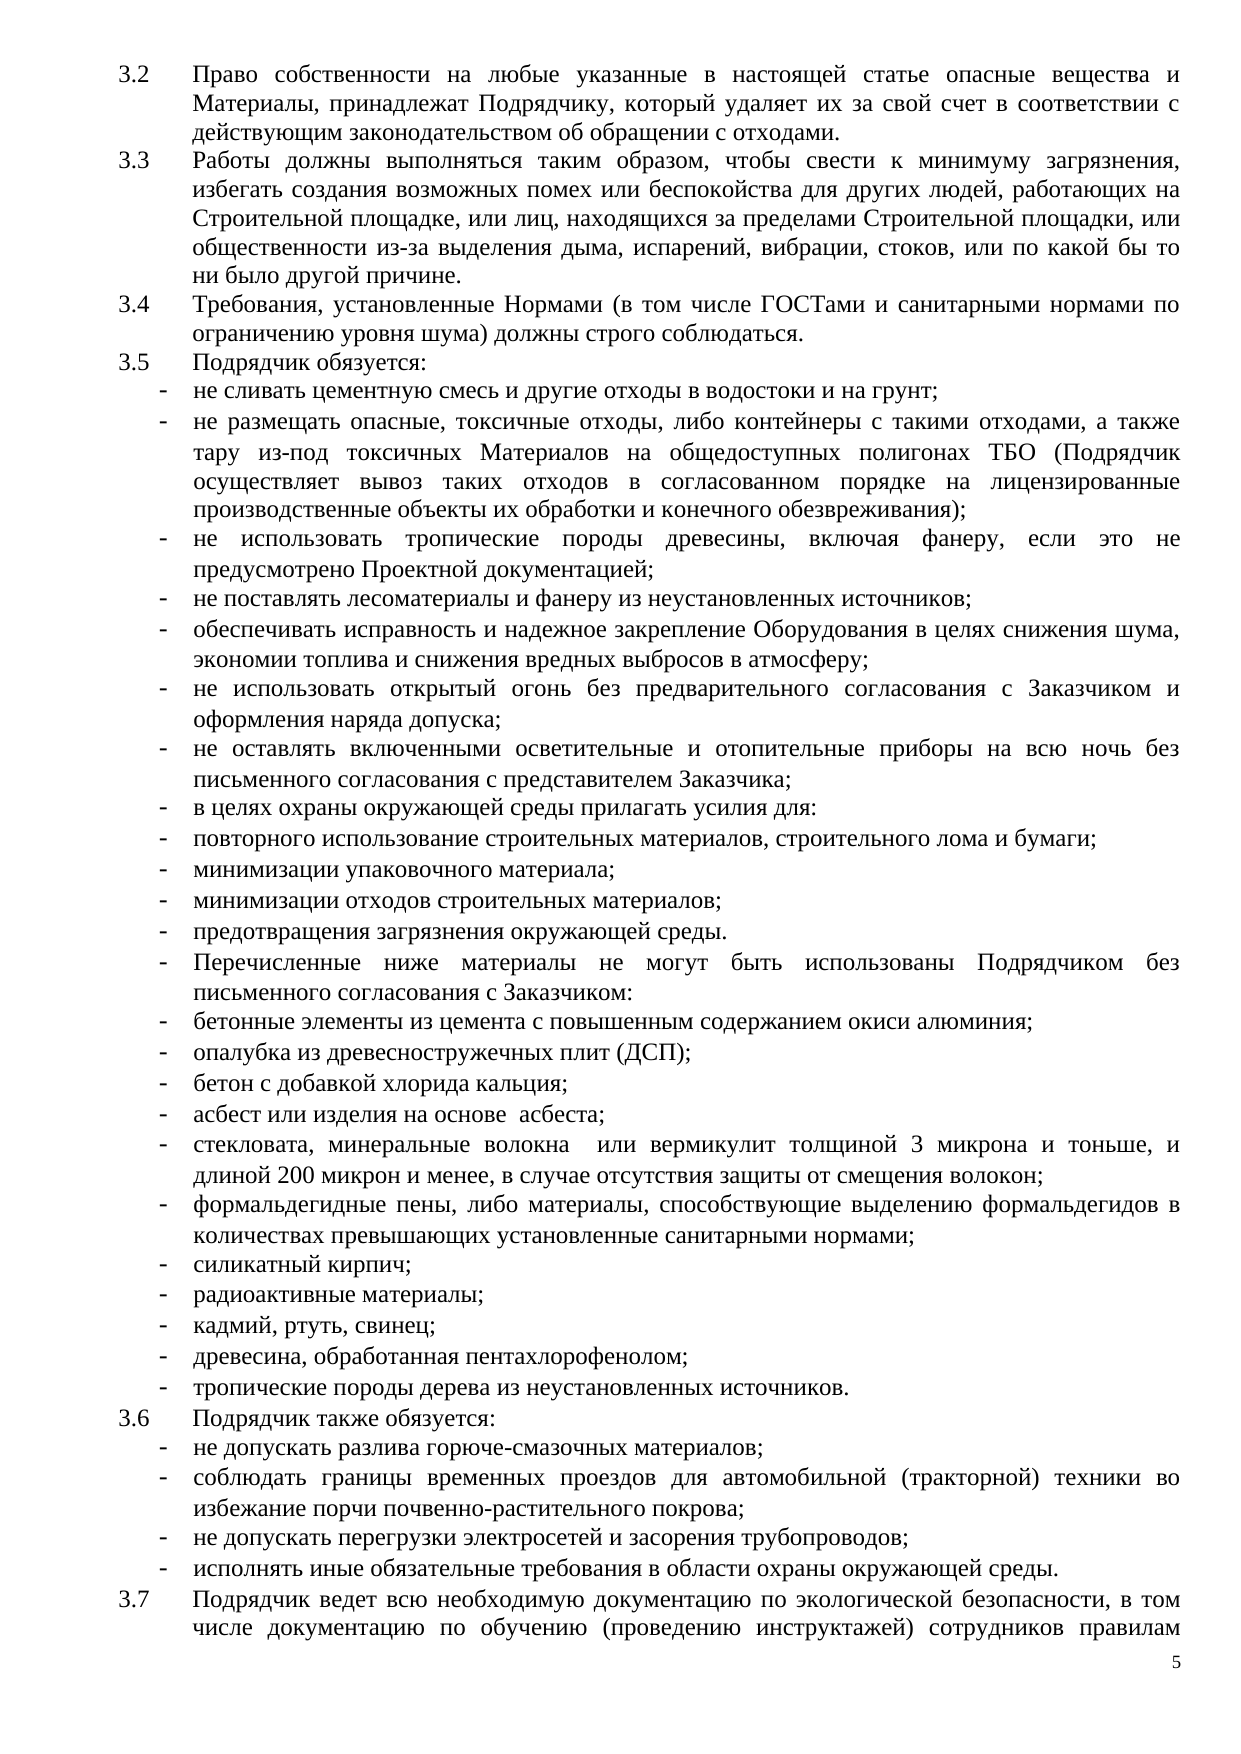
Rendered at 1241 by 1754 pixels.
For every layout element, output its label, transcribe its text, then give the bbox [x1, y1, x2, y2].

list соблюдать границы временных проездов для автомобильной (тракторной) техники во избежание порчи почвенно-растительного покрова; [156, 1462, 1181, 1522]
list предотвращения загрязнения окружающей среды. [156, 916, 1181, 947]
list кадмий, ртуть, свинец; [156, 1310, 1181, 1341]
list минимизации отходов строительных материалов; [156, 885, 1181, 916]
list Перечисленные ниже материалы не могут быть использованы Подрядчиком без письменного согласования с Заказчиком: [156, 947, 1181, 1006]
list асбест или изделия на основе асбеста; [156, 1099, 1181, 1129]
list в целях охраны окружающей среды прилагать усилия для: [156, 792, 1181, 823]
list тропические породы дерева из неустановленных источников. [156, 1372, 1181, 1403]
list не поставлять лесоматериалы и фанеру из неустановленных источников; [156, 583, 1181, 614]
list Требования, установленные Нормами (в том числе ГОСТами и санитарными нормами по ограничению уровня шума) должны строго соблюдаться. [118, 289, 1181, 347]
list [118, 1584, 1181, 1641]
list опалубка из древесностружечных плит (ДСП); [156, 1037, 1181, 1068]
list стекловата, минеральные волокна или вермикулит толщиной 3 микрона и тоньше, и длиной 200 микрон и менее, в случае отсутствия защиты от смещения волокон; [156, 1129, 1181, 1189]
list Подрядчик также обязуется: [118, 1403, 1181, 1432]
list бетон с добавкой хлорида кальция; [156, 1068, 1181, 1099]
list не размещать опасные, токсичные отходы, либо контейнеры с такими отходами, а также тару из-под токсичных Материалов на общедоступных полигонах ТБО (Подрядчик осуществляет вывоз таких отходов в согласованном порядке на лицензированные производственные объекты их обработки и конечного обезвреживания); [156, 406, 1181, 523]
list Право собственности на любые указанные в настоящей статье опасные вещества и Материалы, принадлежат Подрядчику, который удаляет их за свой счет в соответствии с действующим законодательством об обращении с отходами. [118, 59, 1181, 145]
list бетонные элементы из цемента с повышенным содержанием окиси алюминия; [156, 1006, 1181, 1037]
list не допускать разлива горюче-смазочных материалов; [156, 1432, 1181, 1462]
list Подрядчик обязуется: [118, 347, 1181, 375]
list минимизации упаковочного материала; [156, 854, 1181, 885]
list не сливать цементную смесь и другие отходы в водостоки и на грунт; [156, 375, 1181, 406]
list обеспечивать исправность и надежное закрепление Оборудования в целях снижения шума, экономии топлива и снижения вредных выбросов в атмосферу; [156, 614, 1181, 673]
list повторного использование строительных материалов, строительного лома и бумаги; [156, 823, 1181, 854]
list не допускать перегрузки электросетей и засорения трубопроводов; [156, 1522, 1181, 1553]
list исполнять иные обязательные требования в области охраны окружающей среды. [156, 1553, 1181, 1584]
list Работы должны выполняться таким образом, чтобы свести к минимуму загрязнения, избегать создания возможных помех или беспокойства для других людей, работающих на Строительной площадке, или лиц, находящихся за пределами Строительной площадки, или общественности из-за выделения дыма, испарений, вибрации, стоков, или по какой бы то ни было другой причине. [118, 145, 1181, 289]
list древесина, обработанная пентахлорофенолом; [156, 1341, 1181, 1372]
list формальдегидные пены, либо материалы, способствующие выделению формальдегидов в количествах превышающих установленные санитарными нормами; [156, 1189, 1181, 1249]
list не использовать тропические породы древесины, включая фанеру, если это не предусмотрено Проектной документацией; [156, 523, 1181, 583]
list силикатный кирпич; [156, 1249, 1181, 1279]
list радиоактивные материалы; [156, 1279, 1181, 1310]
list не оставлять включенными осветительные и отопительные приборы на всю ночь без письменного согласования с представителем Заказчика; [156, 733, 1181, 792]
list не использовать открытый огонь без предварительного согласования с Заказчиком и оформления наряда допуска; [156, 673, 1181, 733]
